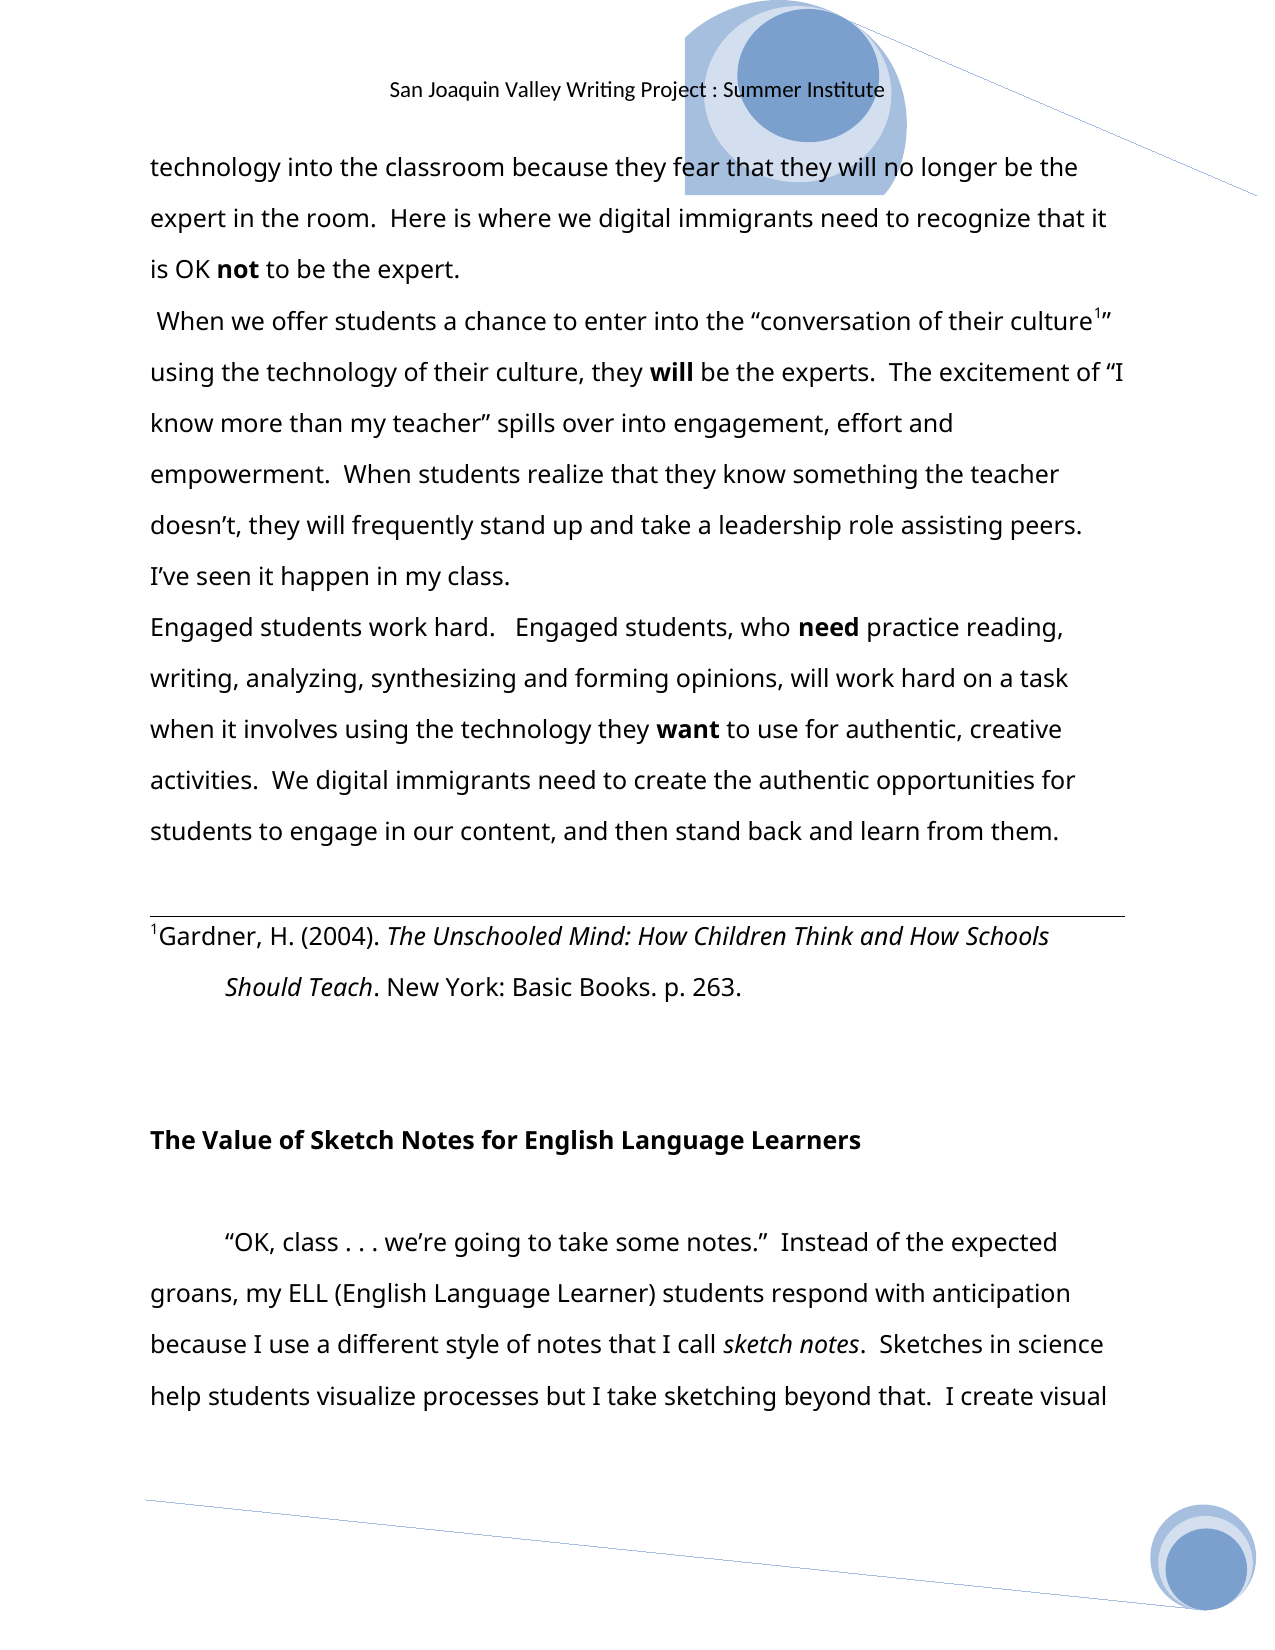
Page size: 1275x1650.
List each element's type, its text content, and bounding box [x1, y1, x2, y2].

text Engaged students work hard. Engaged students, who need practice reading, writing, analyzing, synthesizing and forming opinions, will work hard on a task when it involves using the technology they want to use for authentic, creative activities. We digital immigrants need to create the authentic opportunities for students to engage in our content, and then stand back and learn from them. [150, 609, 1125, 848]
text When we offer students a chance to enter into the “conversation of their culture1” using the technology of their culture, they will be the experts. The excitement of “I know more than my teacher” spills over into engagement, effort and empowerment. When students realize that they know something the teacher doesn’t, they will frequently stand up and take a leadership role assisting peers. I’ve seen it happen in my class. [150, 303, 1125, 592]
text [150, 150, 1125, 286]
text The Value of Sketch Notes for English Language Learners [150, 1123, 1125, 1157]
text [150, 1225, 1125, 1412]
text 1Gardner, H. (2004). The Unschooled Mind: How Children Think and How Schools Should Teach. New York: Basic Books. p. 263. [150, 917, 1125, 1004]
